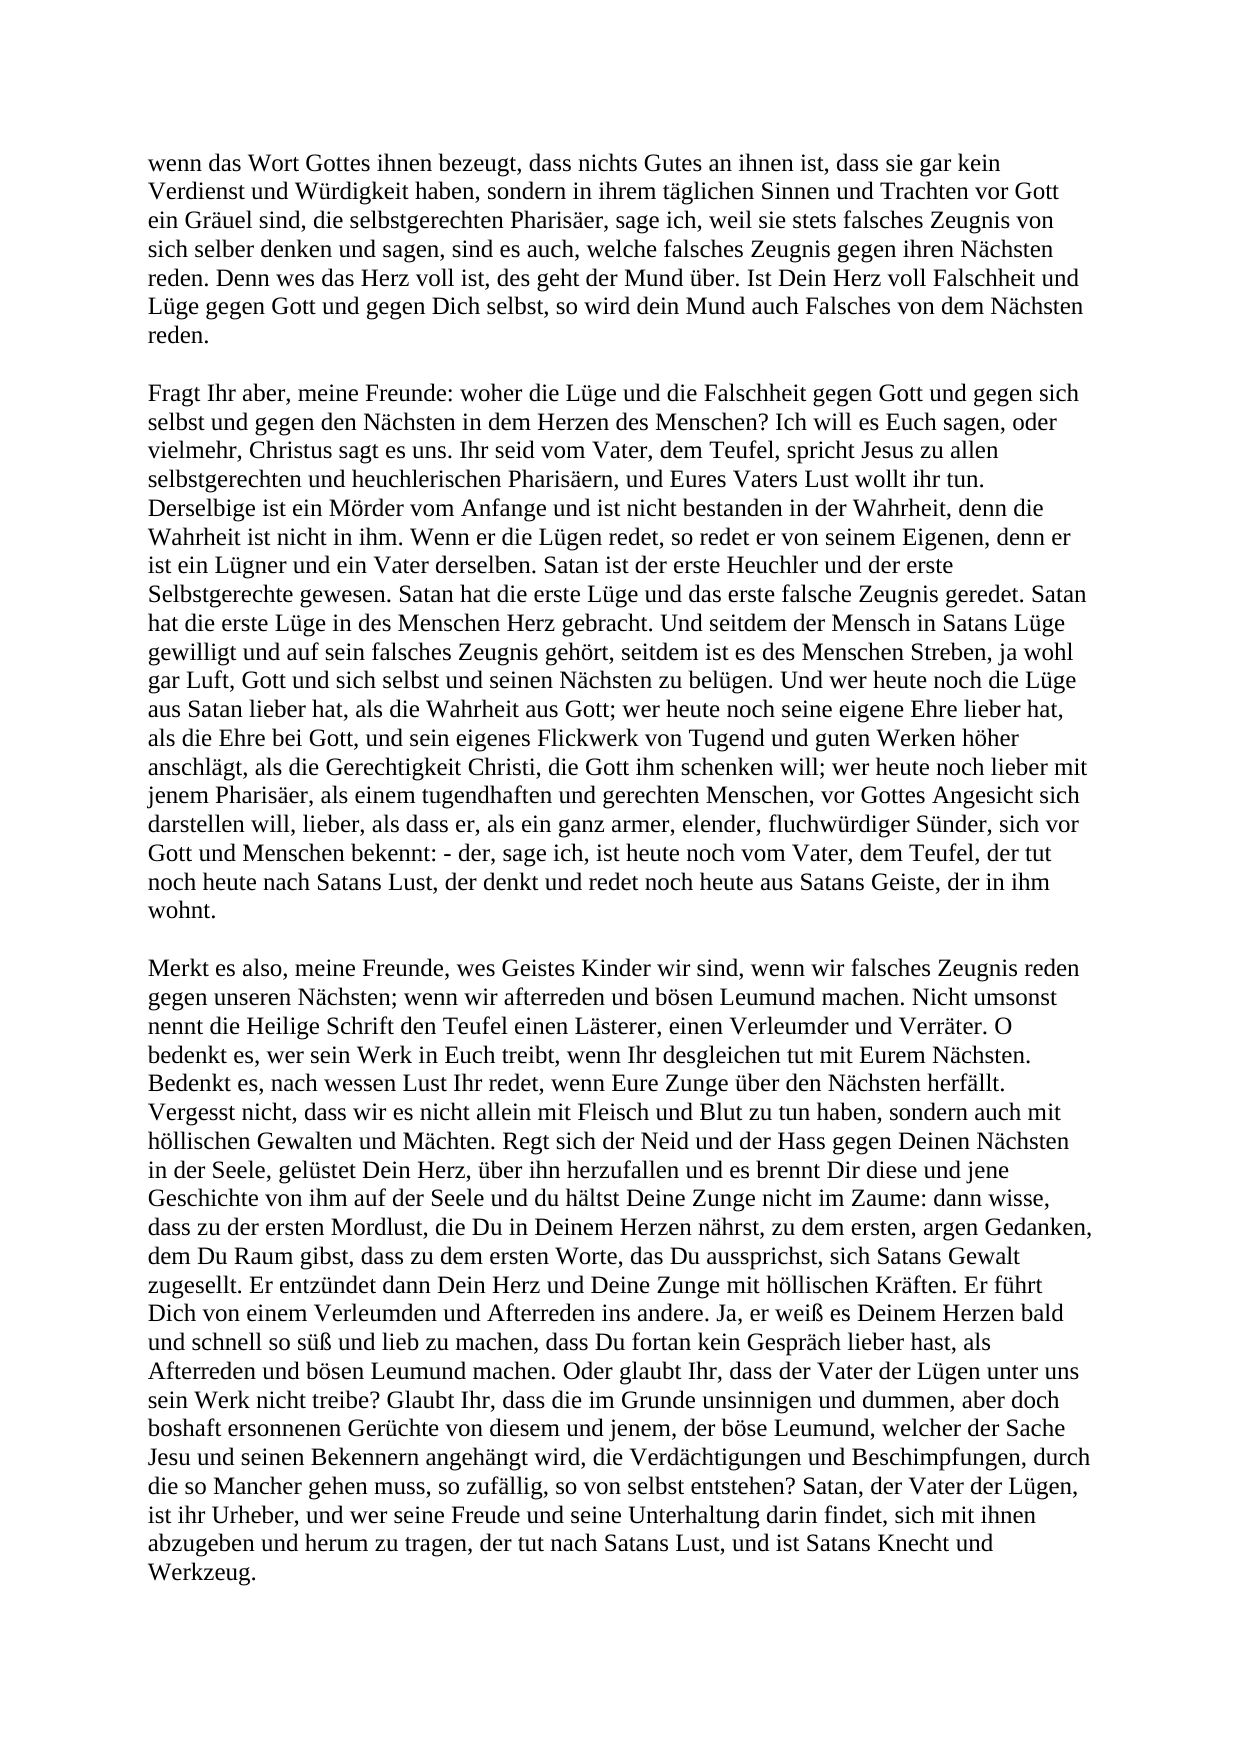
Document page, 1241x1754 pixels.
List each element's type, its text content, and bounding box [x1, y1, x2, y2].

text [148, 148, 1093, 349]
text Merkt es also, meine Freunde, wes Geistes Kinder wir sind, wenn wir falsches Zeugnis reden gegen unseren Nächsten; wenn wir afterreden und bösen Leumund machen. Nicht umsonst nennt die Heilige Schrift den Teufel einen Lästerer, einen Verleumder und Verräter. O bedenkt es, wer sein Werk in Euch treibt, wenn Ihr desgleichen tut mit Eurem Nächsten. Bedenkt es, nach wessen Lust Ihr redet, wenn Eure Zunge über den Nächsten herfällt. Vergesst nicht, dass wir es nicht allein mit Fleisch und Blut zu tun haben, sondern auch mit höllischen Gewalten und Mächten. Regt sich der Neid und der Hass gegen Deinen Nächsten in der Seele, gelüstet Dein Herz, über ihn herzufallen und es brennt Dir diese und jene Geschichte von ihm auf der Seele und du hältst Deine Zunge nicht im Zaume: dann wisse, dass zu der ersten Mordlust, die Du in Deinem Herzen nährst, zu dem ersten, argen Gedanken, dem Du Raum gibst, dass zu dem ersten Worte, das Du aussprichst, sich Satans Gewalt zugesellt. Er entzündet dann Dein Herz und Deine Zunge mit höllischen Kräften. Er führt Dich von einem Verleumden und Afterreden ins andere. Ja, er weiß es Deinem Herzen bald und schnell so süß und lieb zu machen, dass Du fortan kein Gespräch lieber hast, als Afterreden und bösen Leumund machen. Oder glaubt Ihr, dass der Vater der Lügen unter uns sein Werk nicht treibe? Glaubt Ihr, dass die im Grunde unsinnigen und dummen, aber doch boshaft ersonnenen Gerüchte von diesem und jenem, der böse Leumund, welcher der Sache Jesu und seinen Bekennern angehängt wird, die Verdächtigungen und Beschimpfungen, durch die so Mancher gehen muss, so zufällig, so von selbst entstehen? Satan, der Vater der Lügen, ist ihr Urheber, und wer seine Freude und seine Unterhaltung darin findet, sich mit ihnen abzugeben und herum zu tragen, der tut nach Satans Lust, und ist Satans Knecht und Werkzeug. [148, 953, 1093, 1586]
text Fragt Ihr aber, meine Freunde: woher die Lüge und die Falschheit gegen Gott und gegen sich selbst und gegen den Nächsten in dem Herzen des Menschen? Ich will es Euch sagen, oder vielmehr, Christus sagt es uns. Ihr seid vom Vater, dem Teufel, spricht Jesus zu allen selbstgerechten und heuchlerischen Pharisäern, und Eures Vaters Lust wollt ihr tun. Derselbige ist ein Mörder vom Anfange und ist nicht bestanden in der Wahrheit, denn die Wahrheit ist nicht in ihm. Wenn er die Lügen redet, so redet er von seinem Eigenen, denn er ist ein Lügner und ein Vater derselben. Satan ist der erste Heuchler und der erste Selbstgerechte gewesen. Satan hat die erste Lüge und das erste falsche Zeugnis geredet. Satan hat die erste Lüge in des Menschen Herz gebracht. Und seitdem der Mensch in Satans Lüge gewilligt und auf sein falsches Zeugnis gehört, seitdem ist es des Menschen Streben, ja wohl gar Luft, Gott und sich selbst und seinen Nächsten zu belügen. Und wer heute noch die Lüge aus Satan lieber hat, als die Wahrheit aus Gott; wer heute noch seine eigene Ehre lieber hat, als die Ehre bei Gott, und sein eigenes Flickwerk von Tugend und guten Werken höher anschlägt, als die Gerechtigkeit Christi, die Gott ihm schenken will; wer heute noch lieber mit jenem Pharisäer, als einem tugendhaften und gerechten Menschen, vor Gottes Angesicht sich darstellen will, lieber, als dass er, als ein ganz armer, elender, fluchwürdiger Sünder, sich vor Gott und Menschen bekennt: - der, sage ich, ist heute noch vom Vater, dem Teufel, der tut noch heute nach Satans Lust, der denkt und redet noch heute aus Satans Geiste, der in ihm wohnt. [148, 378, 1093, 924]
